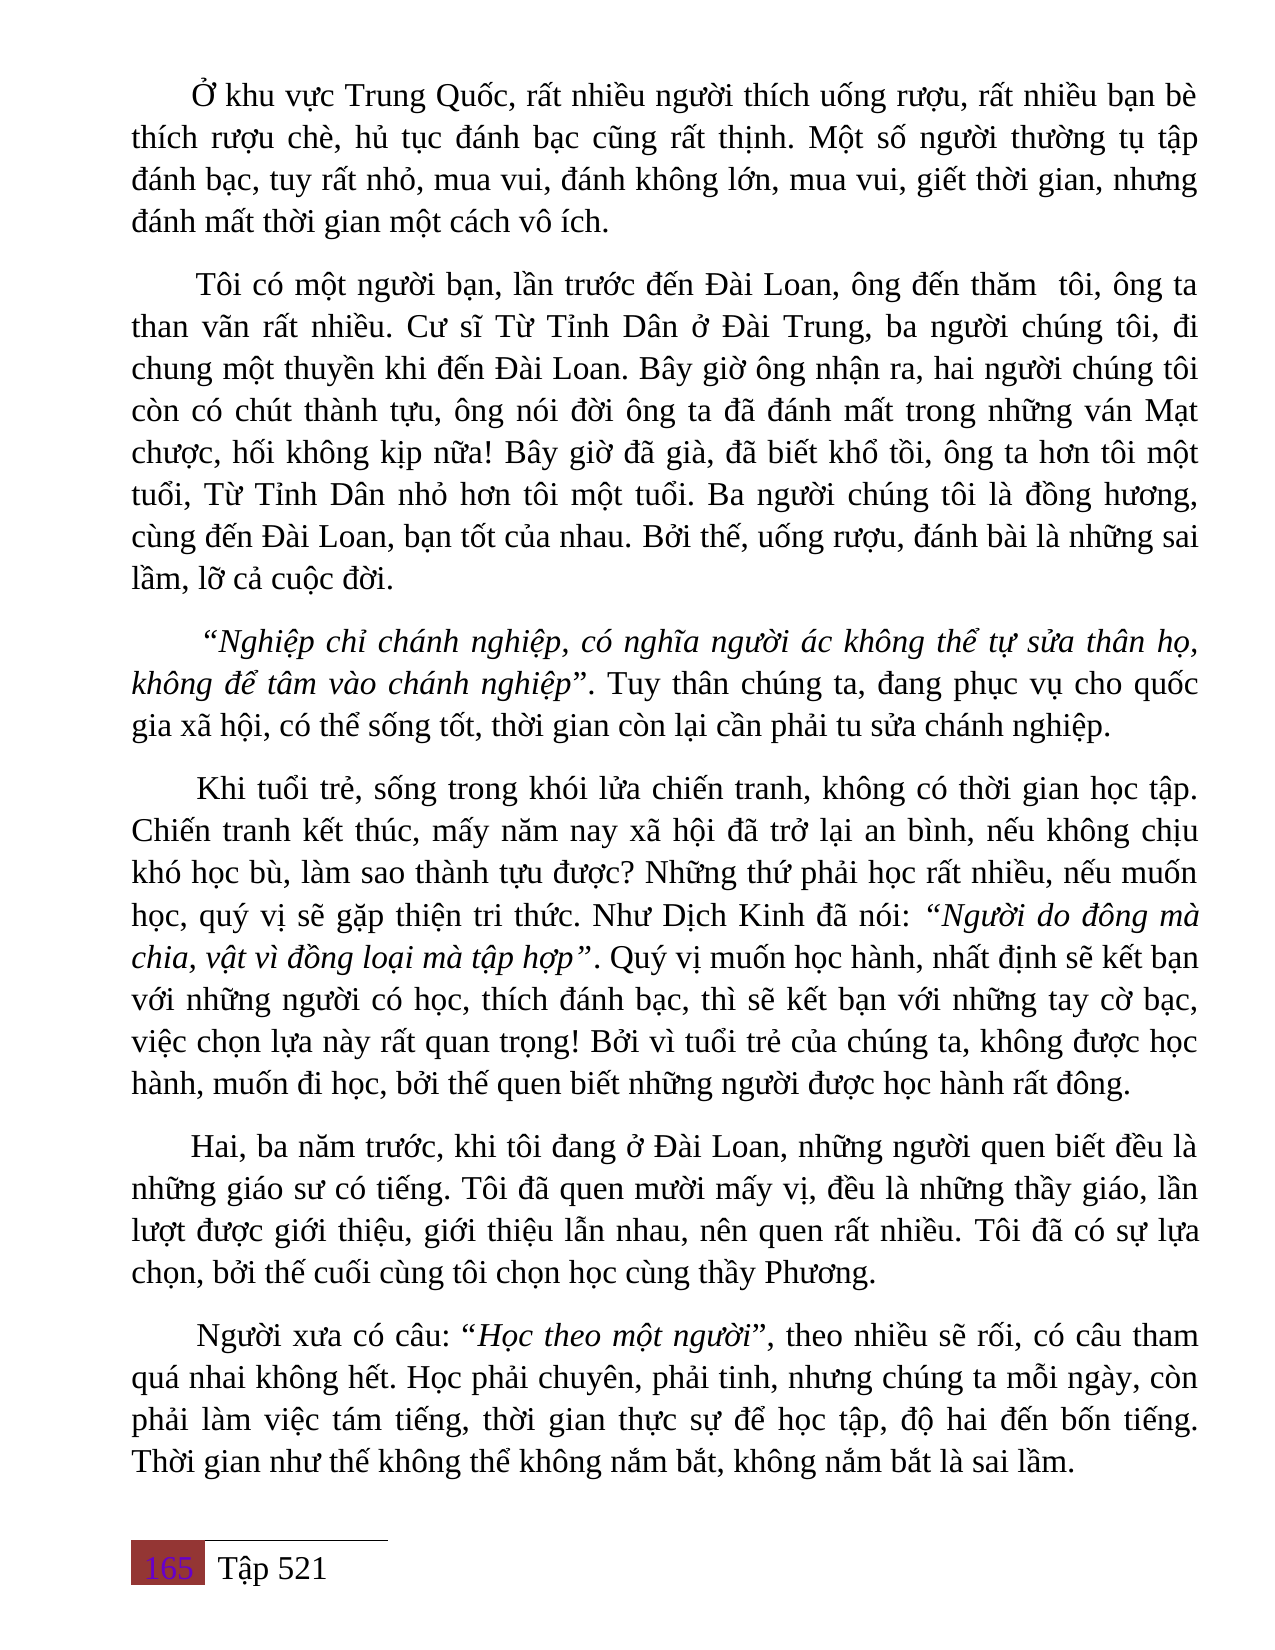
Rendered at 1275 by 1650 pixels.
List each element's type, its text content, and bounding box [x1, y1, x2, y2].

text “Nghiệp chỉ chánh nghiệp, có nghĩa người ác không thể tự sửa thân họ, không để tâm vào chánh nghiệp”. Tuy thân chúng ta, đang phục vụ cho quốc gia xã hội, có thể sống tốt, thời gian còn lại cần phải tu sửa chánh nghiệp. [131, 621, 1200, 744]
text Người xưa có câu: “Học theo một người”, theo nhiều sẽ rối, có câu tham quá nhai không hết. Học phải chuyên, phải tinh, nhưng chúng ta mỗi ngày, còn phải làm việc tám tiếng, thời gian thực sự để học tập, độ hai đến bốn tiếng. Thời gian như thế không thể không nắm bắt, không nắm bắt là sai lầm. [131, 1315, 1200, 1480]
text Ở khu vực Trung Quốc, rất nhiều người thích uống rượu, rất nhiều bạn bè thích rượu chè, hủ tục đánh bạc cũng rất thịnh. Một số người thường tụ tập đánh bạc, tuy rất nhỏ, mua vui, đánh không lớn, mua vui, giết thời gian, nhưng đánh mất thời gian một cách vô ích. [131, 75, 1200, 239]
text Khi tuổi trẻ, sống trong khói lửa chiến tranh, không có thời gian học tập. Chiến tranh kết thúc, mấy năm nay xã hội đã trở lại an bình, nếu không chịu khó học bù, làm sao thành tựu được? Những thứ phải học rất nhiều, nếu muốn học, quý vị sẽ gặp thiện tri thức. Như Dịch Kinh đã nói: “Người do đông mà chia, vật vì đồng loại mà tập hợp”. Quý vị muốn học hành, nhất định sẽ kết bạn với những người có học, thích đánh bạc, thì sẽ kết bạn với những tay cờ bạc, việc chọn lựa này rất quan trọng! Bởi vì tuổi trẻ của chúng ta, không được học hành, muốn đi học, bởi thế quen biết những người được học hành rất đông. [131, 768, 1200, 1101]
text Tôi có một người bạn, lần trước đến Đài Loan, ông đến thăm tôi, ông ta than vãn rất nhiều. Cư sĩ Từ Tỉnh Dân ở Đài Trung, ba người chúng tôi, đi chung một thuyền khi đến Đài Loan. Bây giờ ông nhận ra, hai người chúng tôi còn có chút thành tựu, ông nói đời ông ta đã đánh mất trong những ván Mạt chược, hối không kịp nữa! Bây giờ đã già, đã biết khổ tồi, ông ta hơn tôi một tuổi, Từ Tỉnh Dân nhỏ hơn tôi một tuổi. Ba người chúng tôi là đồng hương, cùng đến Đài Loan, bạn tốt của nhau. Bởi thế, uống rượu, đánh bài là những sai lầm, lỡ cả cuộc đời. [131, 264, 1200, 597]
text Hai, ba năm trước, khi tôi đang ở Đài Loan, những người quen biết đều là những giáo sư có tiếng. Tôi đã quen mười mấy vị, đều là những thầy giáo, lần lượt được giới thiệu, giới thiệu lẫn nhau, nên quen rất nhiều. Tôi đã có sự lựa chọn, bởi thế cuối cùng tôi chọn học cùng thầy Phương. [131, 1126, 1200, 1291]
